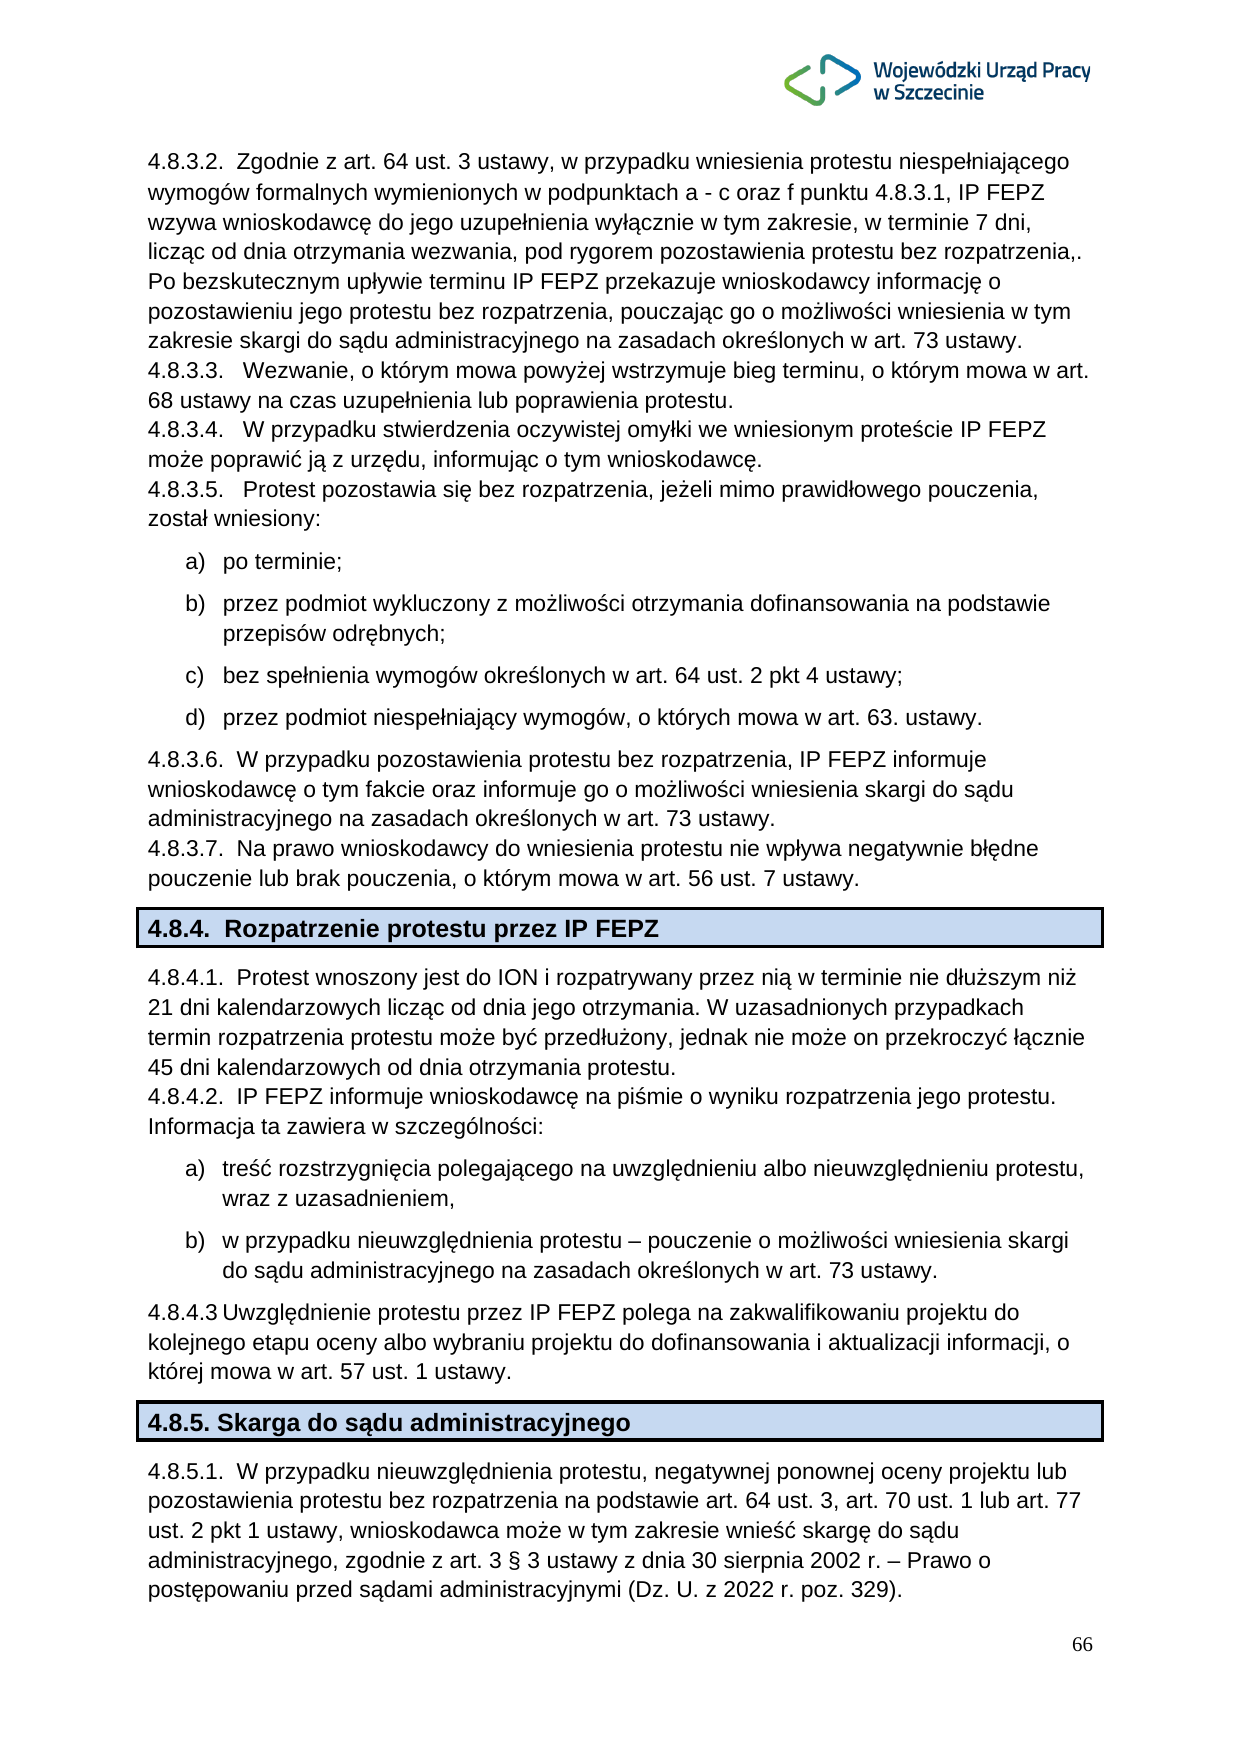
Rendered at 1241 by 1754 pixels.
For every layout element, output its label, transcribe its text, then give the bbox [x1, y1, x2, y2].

picture [784, 54, 1091, 106]
list 4.8.4. Rozpatrzenie protestu przez IP FEPZ [139, 910, 1101, 945]
list W przypadku nieuwzględnienia protestu, negatywnej ponownej oceny projektu lub pozostawienia protestu bez rozpatrzenia na podstawie art. 64 ust. 3, art. 70 ust. 1 lub art. 77 ust. 2 pkt 1 ustawy, wnioskodawca może w tym zakresie wnieść skargę do sądu administracyjnego, zgodnie z art. 3 § 3 ustawy z dnia 30 sierpnia 2002 r. – Prawo o postępowaniu przed sądami administracyjnymi (Dz. U. z 2022 r. poz. 329). [148, 1458, 1092, 1603]
list przez podmiot wykluczony z możliwości otrzymania dofinansowania na podstawie przepisów odrębnych; [185, 590, 1092, 646]
list Zgodnie z art. 64 ust. 3 ustawy, w przypadku wniesienia protestu niespełniającego wymogów formalnych wymienionych w podpunktach a ‐ c oraz f punktu 4.8.3.1, IP FEPZ wzywa wnioskodawcę do jego uzupełnienia wyłącznie w tym zakresie, w terminie 7 dni, licząc od dnia otrzymania wezwania, pod rygorem pozostawienia protestu bez rozpatrzenia,. Po bezskutecznym upływie terminu IP FEPZ przekazuje wnioskodawcy informację o pozostawieniu jego protestu bez rozpatrzenia, pouczając go o możliwości wniesienia w tym zakresie skargi do sądu administracyjnego na zasadach określonych w art. 73 ustawy. [148, 148, 1092, 354]
list przez podmiot niespełniający wymogów, o których mowa w art. 63. ustawy. [185, 704, 1092, 730]
list bez spełnienia wymogów określonych w art. 64 ust. 2 pkt 4 ustawy; [185, 662, 1092, 688]
list W przypadku stwierdzenia oczywistej omyłki we wniesionym proteście IP FEPZ może poprawić ją z urzędu, informując o tym wnioskodawcę. [148, 416, 1092, 472]
list treść rozstrzygnięcia polegającego na uwzględnieniu albo nieuwzględnieniu protestu, wraz z uzasadnieniem, [185, 1155, 1092, 1211]
list Wezwanie, o którym mowa powyżej wstrzymuje bieg terminu, o którym mowa w art. 68 ustawy na czas uzupełnienia lub poprawienia protestu. [148, 357, 1092, 413]
list Uwzględnienie protestu przez IP FEPZ polega na zakwalifikowaniu projektu do kolejnego etapu oceny albo wybraniu projektu do dofinansowania i aktualizacji informacji, o której mowa w art. 57 ust. 1 ustawy. [148, 1299, 1092, 1384]
list Na prawo wnioskodawcy do wniesienia protestu nie wpływa negatywnie błędne pouczenie lub brak pouczenia, o którym mowa w art. 56 ust. 7 ustawy. [148, 835, 1092, 891]
list IP FEPZ informuje wnioskodawcę na piśmie o wyniku rozpatrzenia jego protestu. Informacja ta zawiera w szczególności: [148, 1083, 1092, 1139]
list po terminie; [185, 548, 1092, 574]
list Protest wnoszony jest do ION i rozpatrywany przez nią w terminie nie dłuższym niż 21 dni kalendarzowych licząc od dnia jego otrzymania. W uzasadnionych przypadkach termin rozpatrzenia protestu może być przedłużony, jednak nie może on przekroczyć łącznie 45 dni kalendarzowych od dnia otrzymania protestu. [148, 964, 1092, 1080]
list Protest pozostawia się bez rozpatrzenia, jeżeli mimo prawidłowego pouczenia, został wniesiony: [148, 476, 1092, 532]
list 4.8.5. Skarga do sądu administracyjnego [139, 1404, 1101, 1438]
list w przypadku nieuwzględnienia protestu – pouczenie o możliwości wniesienia skargi do sądu administracyjnego na zasadach określonych w art. 73 ustawy. [185, 1227, 1092, 1283]
list W przypadku pozostawienia protestu bez rozpatrzenia, IP FEPZ informuje wnioskodawcę o tym fakcie oraz informuje go o możliwości wniesienia skargi do sądu administracyjnego na zasadach określonych w art. 73 ustawy. [148, 746, 1092, 832]
